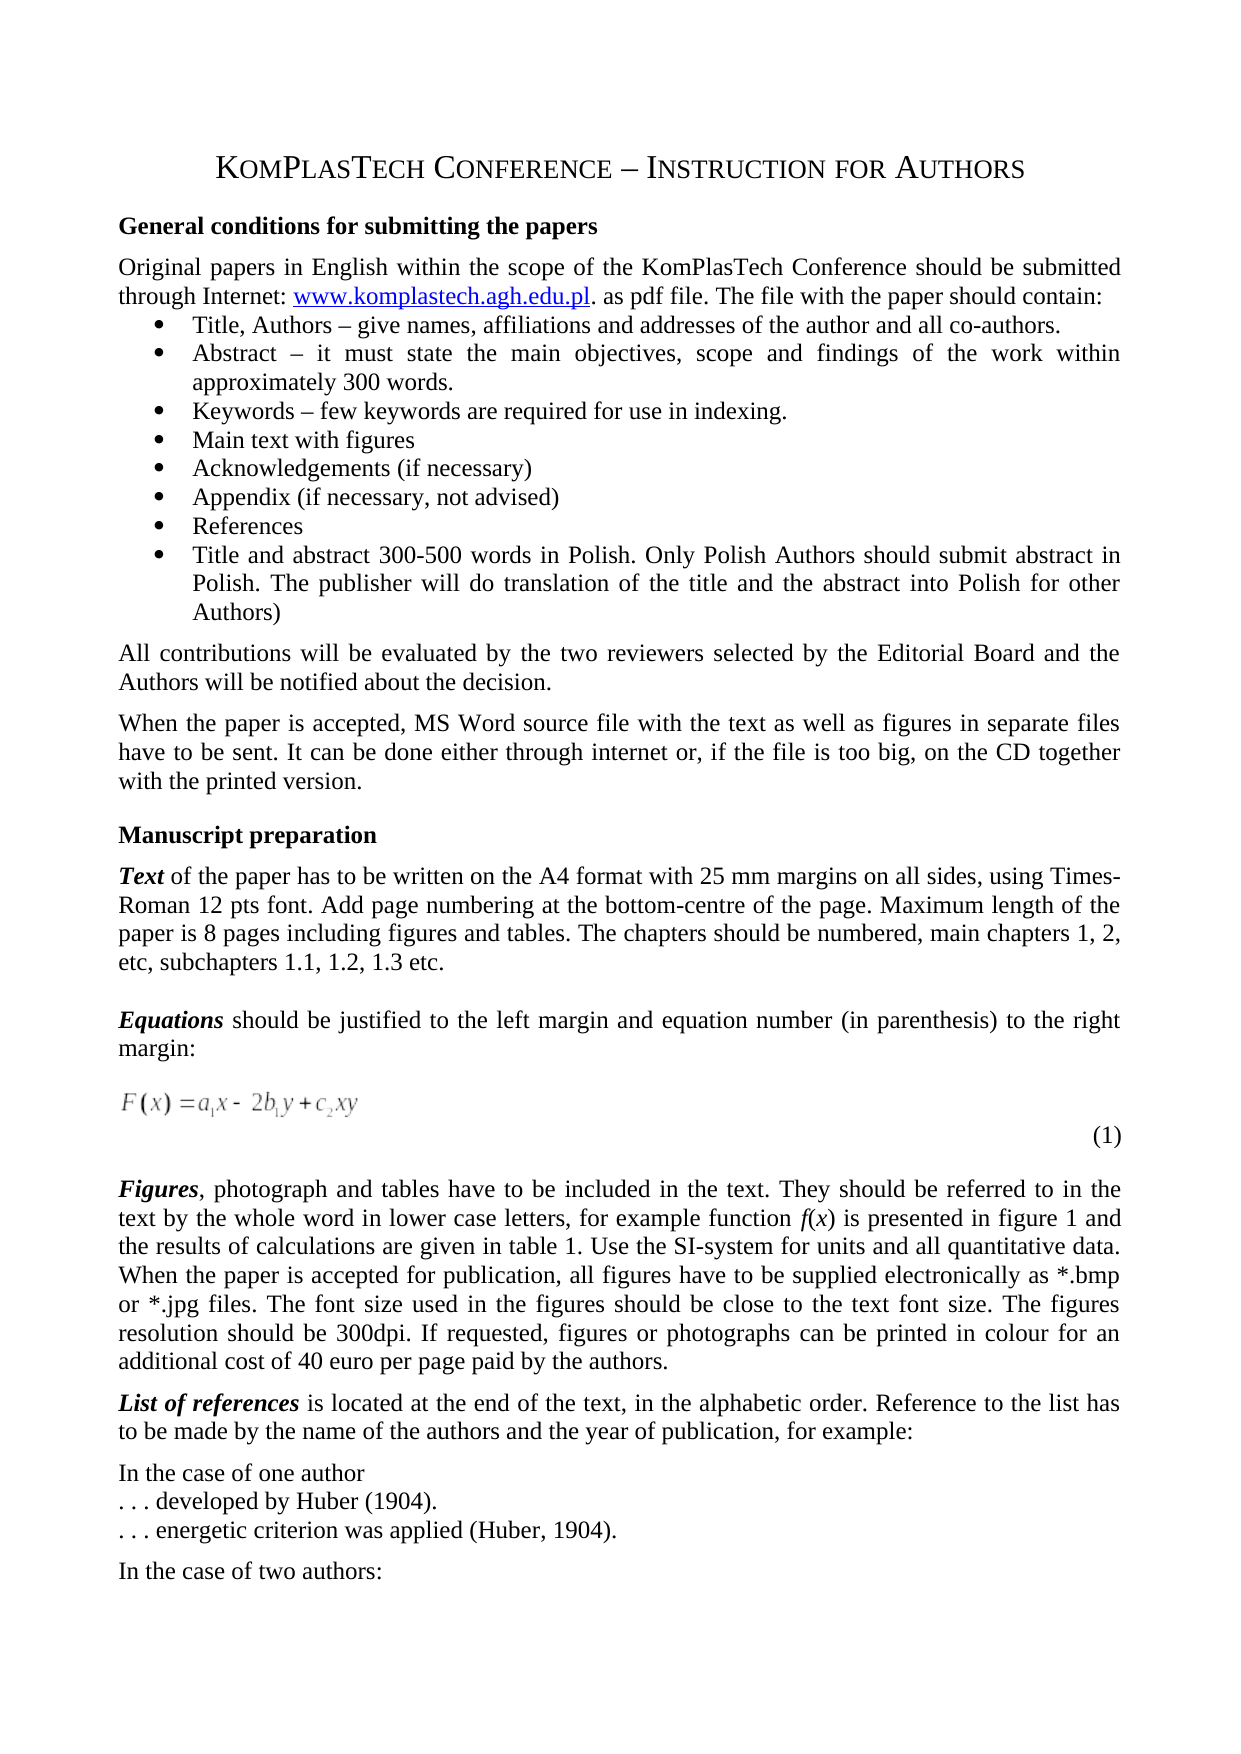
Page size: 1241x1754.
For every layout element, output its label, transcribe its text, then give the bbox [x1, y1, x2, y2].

list Abstract – it must state the main objectives, scope and findings of the work within approximately 300 words. [154, 338, 1122, 396]
list Title, Authors – give names, affiliations and addresses of the author and all co-authors. [154, 310, 1122, 338]
list Title and abstract 300-500 words in Polish. Only Polish Authors should submit abstract in Polish. The publisher will do translation of the title and the abstract into Polish for other Authors) [154, 540, 1122, 626]
text Figures, photograph and tables have to be included in the text. They should be referred to in the text by the whole word in lower case letters, for example function f(x) is presented in figure 1 and the results of calculations are given in table 1. Use the SI-system for units and all quantitative data. When the paper is accepted for publication, all figures have to be supplied electronically as *.bmp or *.jpg files. The font size used in the figures should be close to the text font size. The figures resolution should be 300dpi. If requested, figures or photographs can be printed in colour for an additional cost of 40 euro per page paid by the authors. [118, 1174, 1122, 1375]
text . . . developed by Huber (1904). [118, 1486, 1122, 1515]
text KomPlasTech Conference – Instruction for Authors [118, 148, 1122, 186]
text All contributions will be evaluated by the two reviewers selected by the Editorial Board and the Authors will be notified about the decision. [118, 638, 1122, 696]
text In the case of two authors: [118, 1556, 1122, 1585]
text . . . energetic criterion was applied (Huber, 1904). [118, 1515, 1122, 1544]
text (1) [118, 1087, 1122, 1149]
text When the paper is accepted, MS Word source file with the text as well as figures in separate files have to be sent. It can be done either through internet or, if the file is too big, on the CD together with the printed version. [118, 708, 1122, 795]
text Equations should be justified to the left margin and equation number (in parenthesis) to the right margin: [118, 1005, 1122, 1062]
list Appendix (if necessary, not advised) [154, 482, 1122, 511]
text Text of the paper has to be written on the A4 format with 25 mm margins on all sides, using Times-Roman 12 pts font. Add page numbering at the bottom-centre of the page. Maximum length of the paper is 8 pages including figures and tables. The chapters should be numbered, main chapters 1, 2, etc, subchapters 1.1, 1.2, 1.3 etc. [118, 861, 1122, 976]
list Keywords – few keywords are required for use in indexing. [154, 396, 1122, 425]
text In the case of one author [118, 1458, 1122, 1486]
text Manuscript preparation [118, 820, 1122, 848]
text List of references is located at the end of the text, in the alphabetic order. Reference to the list has to be made by the name of the authors and the year of publication, for example: [118, 1388, 1122, 1445]
list Acknowledgements (if necessary) [154, 453, 1122, 482]
list References [154, 511, 1122, 540]
text Original papers in English within the scope of the KomPlasTech Conference should be submitted through Internet: www.komplastech.agh.edu.pl. as pdf file. The file with the paper should contain: [118, 252, 1122, 310]
text General conditions for submitting the papers [118, 211, 1122, 240]
list Main text with figures [154, 425, 1122, 453]
